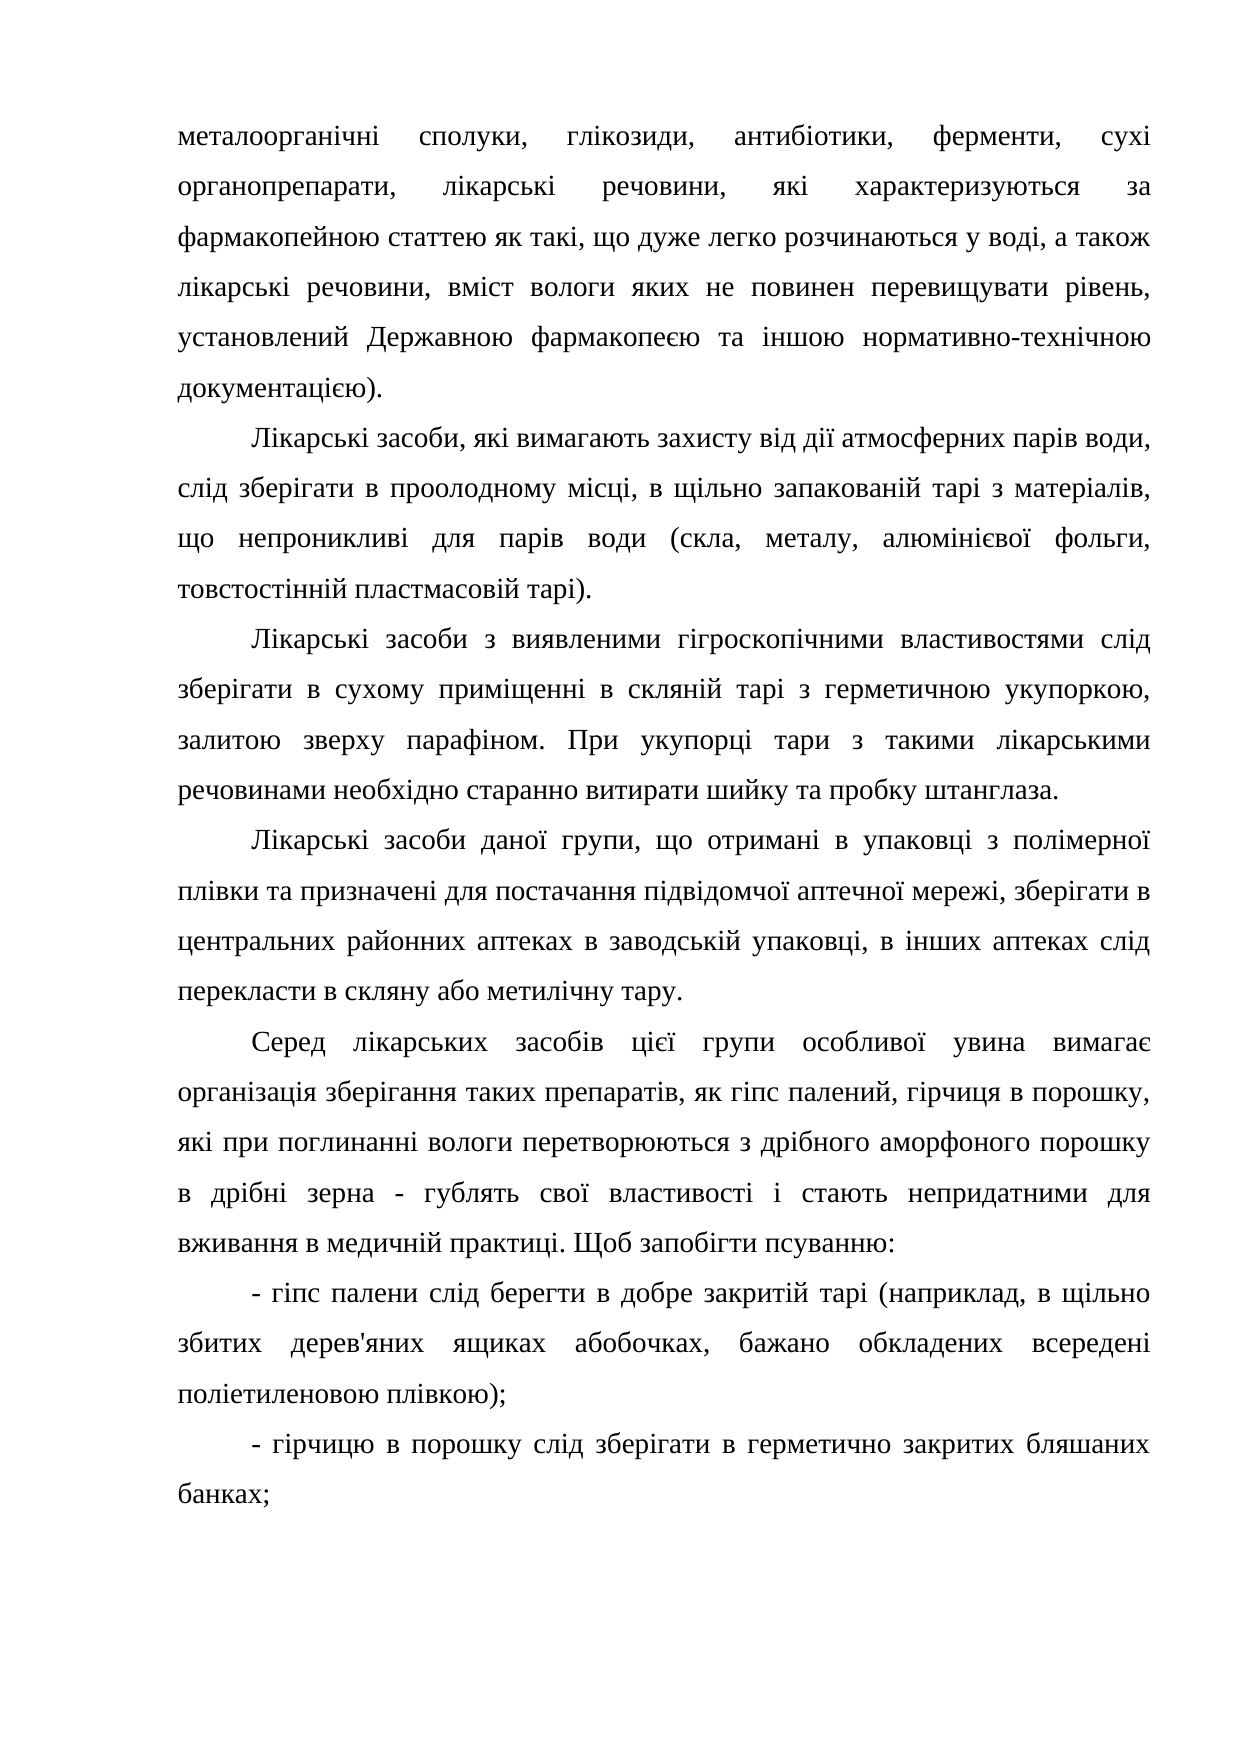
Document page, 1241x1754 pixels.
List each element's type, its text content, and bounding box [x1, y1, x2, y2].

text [177, 118, 1152, 403]
text Лікарські засоби, які вимагають захисту від дії атмосферних парів води, слід зберігати в проолодному місці, в щільно запакованій тарі з матеріалів, що непроникливі для парів води (скла, металу, алюмінієвої фольги, товстостінній пластмасовій тарі). [177, 420, 1152, 604]
text - гіпс палени слід берегти в добре закритій тарі (наприклад, в щільно збитих дерев'яних ящиках абобочках, бажано обкладених всередені поліетиленовою плівкою); [177, 1275, 1152, 1409]
text - гірчицю в порошку слід зберігати в герметично закритих бляшаних банках; [177, 1426, 1152, 1510]
text Серед лікарських засобів цієї групи особливої увина вимагає організація зберігання таких препаратів, як гіпс палений, гірчиця в порошку, які при поглинанні вологи перетворюються з дрібного аморфоного порошку в дрібні зерна - гублять свої властивості і стають непридатними для вживання в медичній практиці. Щоб запобігти псуванню: [177, 1024, 1152, 1258]
text Лікарські засоби даної групи, що отримані в упаковці з полімерної плівки та призначені для постачання підвідомчої аптечної мережі, зберігати в центральних районних аптеках в заводській упаковці, в інших аптеках слід перекласти в скляну або метилічну тару. [177, 822, 1152, 1007]
text Лікарські засоби з виявленими гігроскопічними властивостями слід зберігати в сухому приміщенні в скляній тарі з герметичною укупоркою, залитою зверху парафіном. При укупорці тари з такими лікарськими речовинами необхідно старанно витирати шийку та пробку штанглаза. [177, 621, 1152, 806]
